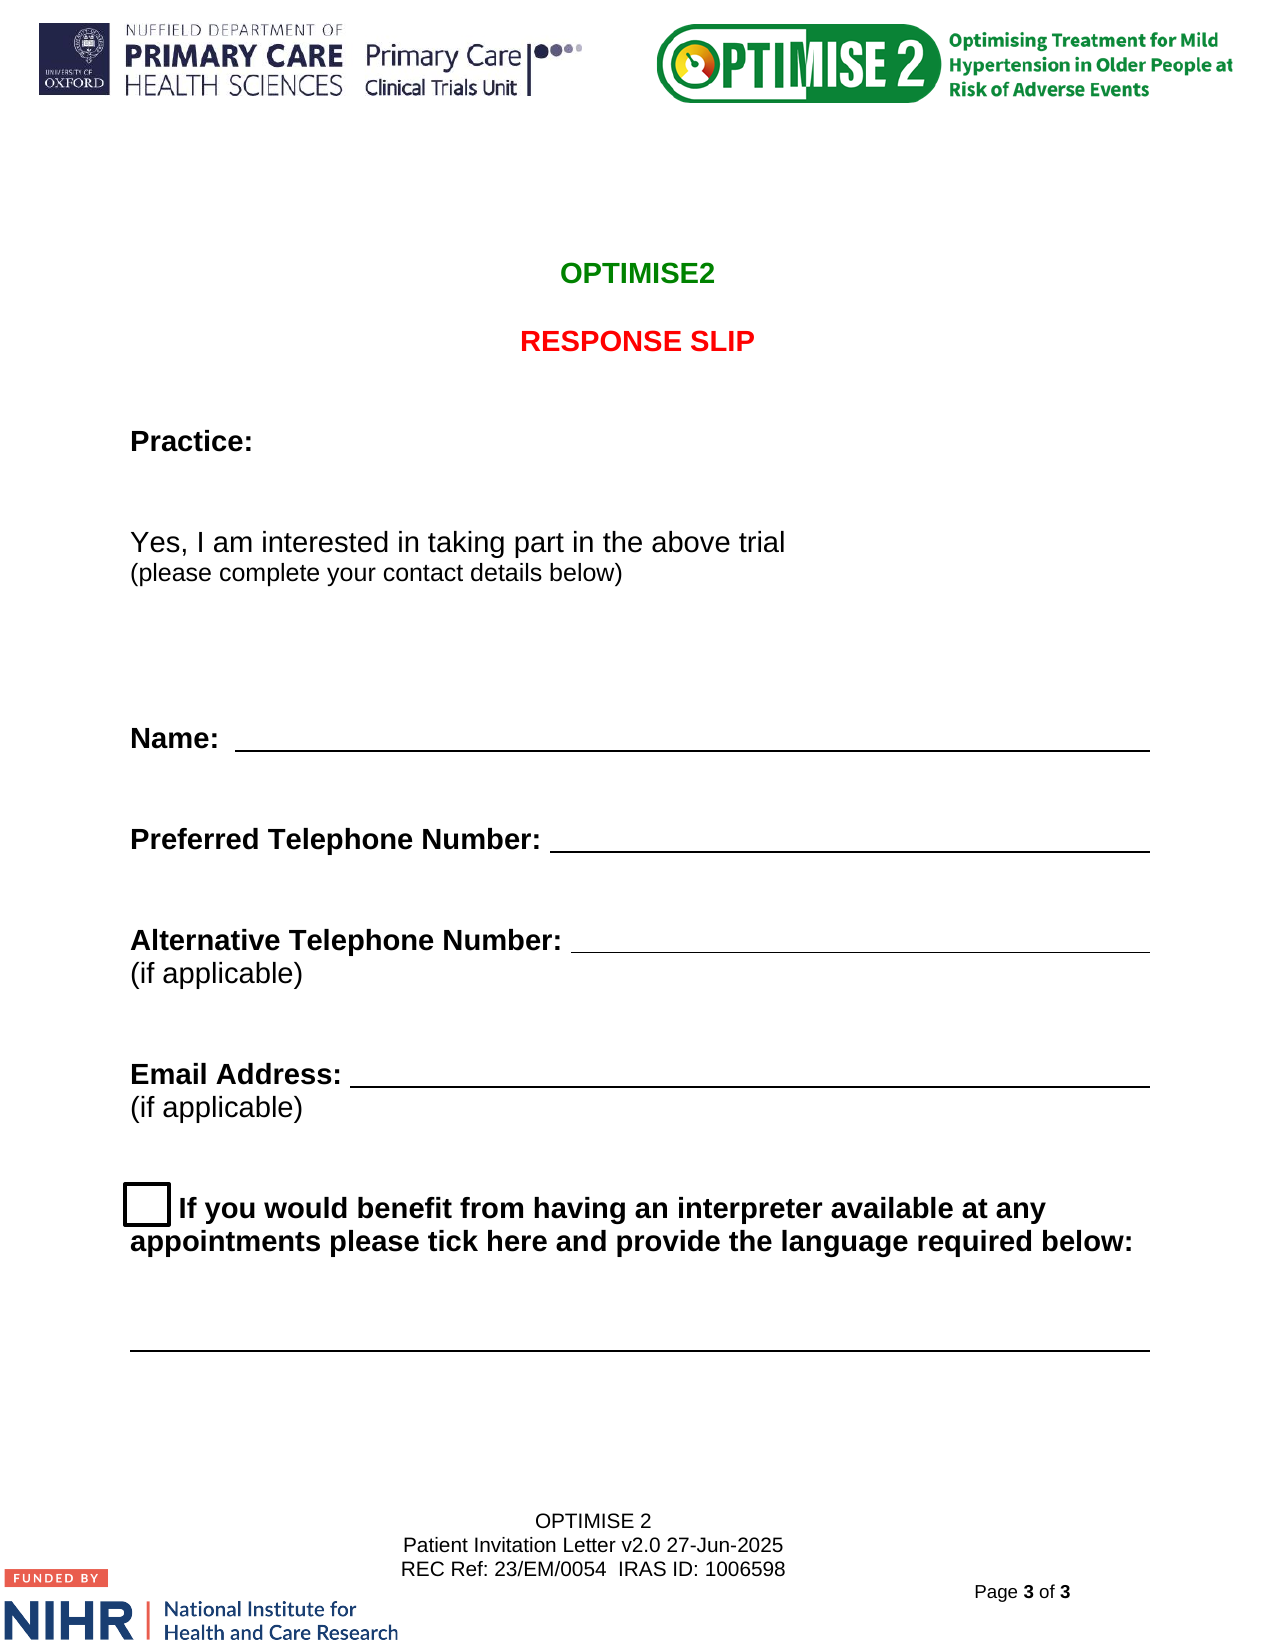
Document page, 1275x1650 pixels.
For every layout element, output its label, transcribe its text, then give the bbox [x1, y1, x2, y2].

text If you would benefit from having an interpreter available at any appointments please tick here and provide the language required below: [130, 1191, 1174, 1258]
text (if applicable) [130, 1090, 1174, 1124]
text Practice: [130, 424, 1174, 458]
text Name: [130, 721, 1174, 755]
picture [4, 1569, 398, 1640]
text RESPONSE SLIP [100, 323, 1174, 357]
text (if applicable) [130, 956, 1174, 989]
picture [656, 24, 1233, 103]
text Yes, I am interested in taking part in the above trial [130, 525, 1174, 558]
text Email Address: [130, 1057, 1174, 1090]
text Alternative Telephone Number: [130, 922, 1174, 956]
picture [27, 14, 592, 108]
text OPTIMISE2 [100, 256, 1174, 290]
text Preferred Telephone Number: [130, 822, 1174, 855]
text (please complete your contact details below) [130, 558, 1174, 587]
